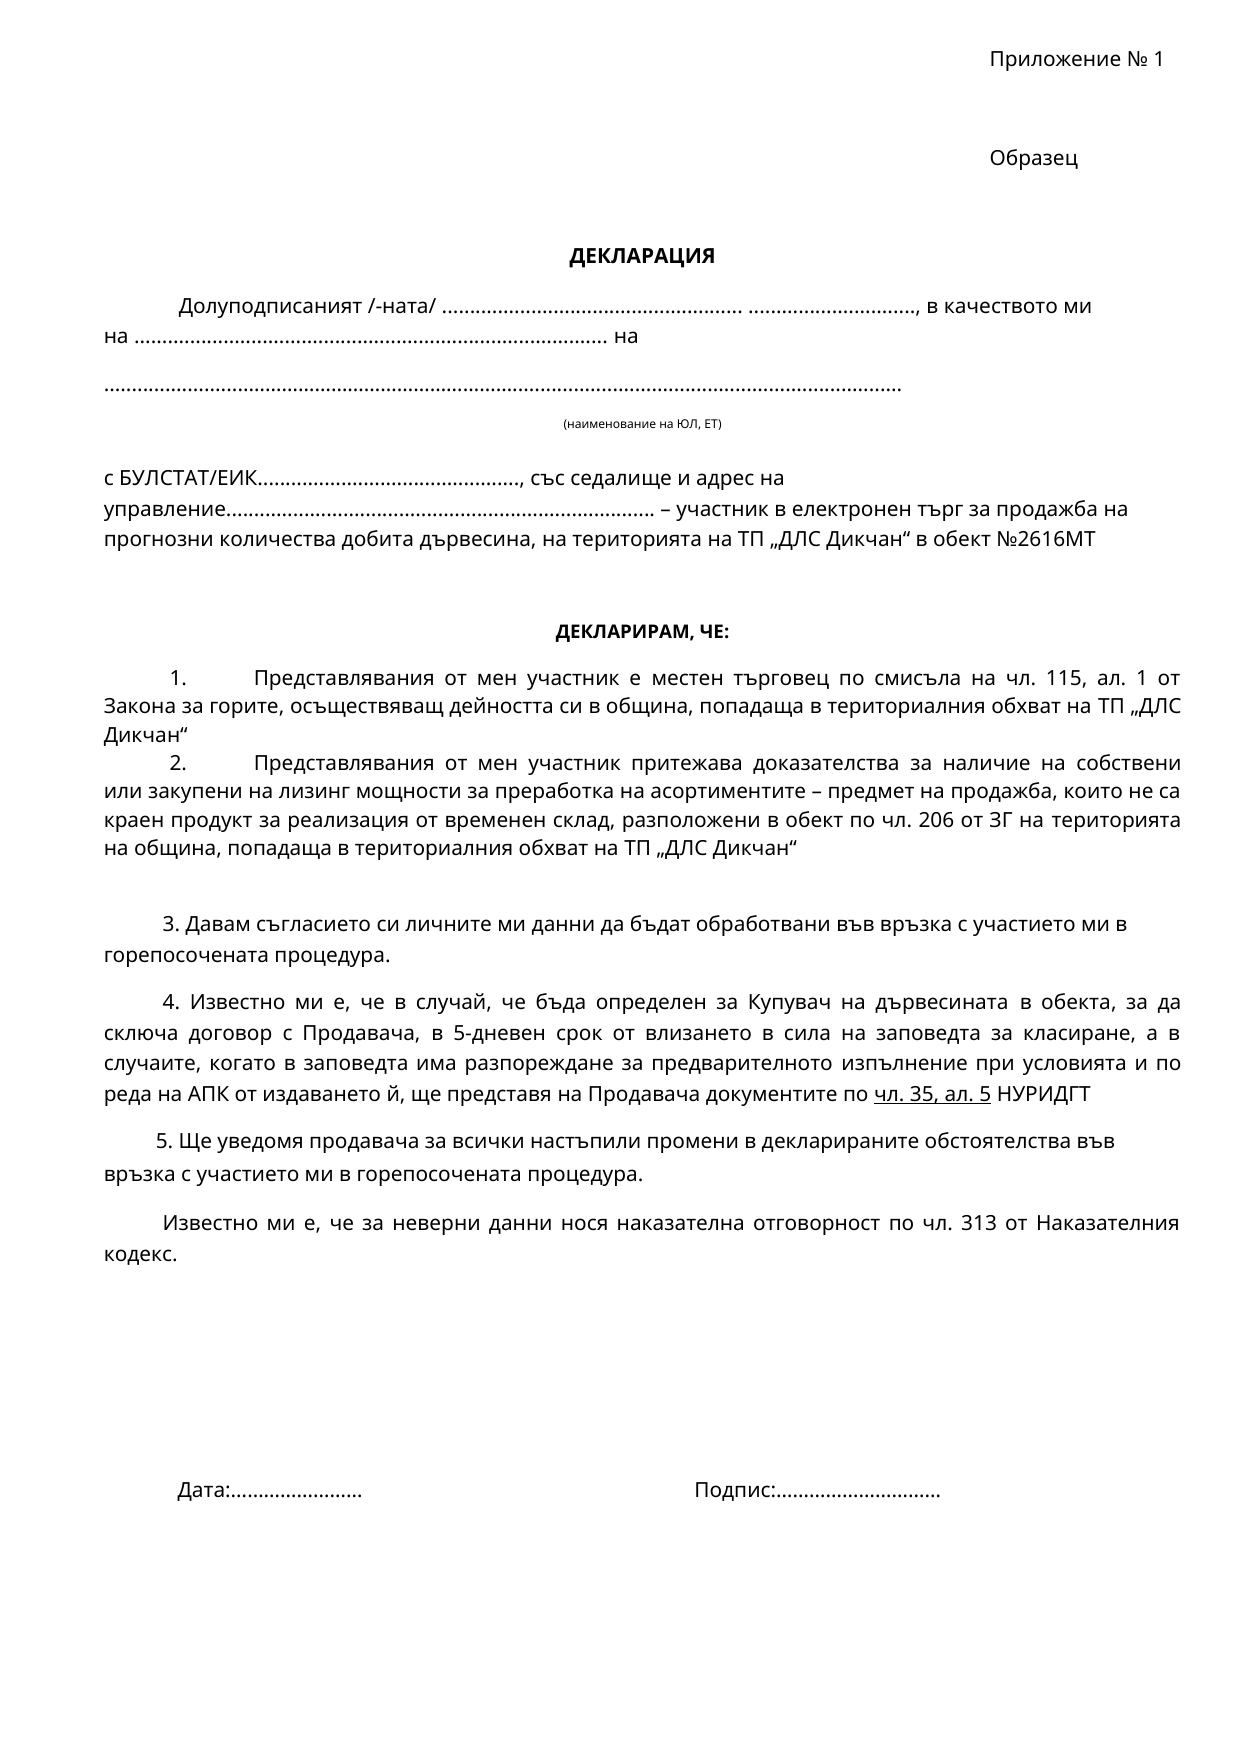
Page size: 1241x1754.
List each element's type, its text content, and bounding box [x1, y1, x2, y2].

text 4. Известно ми е, че в случай, че бъда определен за Купувач на дървесината в обекта, за да сключа договор с Продавача, в 5-дневен срок от влизането в сила на заповедта за класиране, а в случаите, когато в заповедта има разпореждане за предварителното изпълнение при условията и по реда на АПК от издаването й, ще представя на Продавача документите по чл. 35, ал. 5 НУРИДГТ [103, 987, 1181, 1107]
text Известно ми е, че за неверни данни нося наказателна отговорност по чл. 313 от Наказателния кодекс. [103, 1208, 1181, 1267]
text 5. Ще уведомя продавача за всички настъпили промени в декларираните обстоятелства във връзка с участието ми в горепосочената процедура. [103, 1126, 1181, 1187]
text Долуподписаният /-ната/ ...................................................... .............................., в качеството ми на ..................................................................................... на [103, 291, 1181, 350]
list Представлявания от мен участник е местен търговец по смисъла на чл. 115, ал. 1 от Закона за горите, осъществяващ дейността си в община, попадаща в териториалния обхват на ТП „ДЛС Дикчан“ [103, 663, 1181, 748]
text Приложение № 1 [103, 44, 1181, 73]
text Дата:…………………… Подпис:………………………… [103, 1475, 1181, 1504]
text Образец [103, 143, 1181, 171]
text 3. Давам съгласието си личните ми данни да бъдат обработвани във връзка с участието ми в горепосочената процедура. [103, 909, 1181, 968]
text с БУЛСТАТ/ЕИК..............................................., със седалище и адрес на управление............................................................................. – участник в електронен търг за продажба на прогнозни количества добита дървесина, на територията на ТП „ДЛС Дикчан“ в обект №2616МТ [103, 463, 1181, 553]
text ..........................…………………………………………...................................................................... [103, 369, 1181, 397]
text ДЕКЛАРИРАМ, ЧЕ: [103, 619, 1181, 644]
text ДЕКЛАРАЦИЯ [103, 241, 1181, 270]
list Представлявания от мен участник притежава доказателства за наличие на собствени или закупени на лизинг мощности за преработка на aсортиментите – предмет на продажба, които не са краен продукт за реализация от временен склад, разположени в обект по чл. 206 от ЗГ на територията на община, попадаща в териториалния обхват на ТП „ДЛС Дикчан“ [103, 748, 1181, 862]
text (наименование на ЮЛ, ЕТ) [103, 416, 1181, 444]
